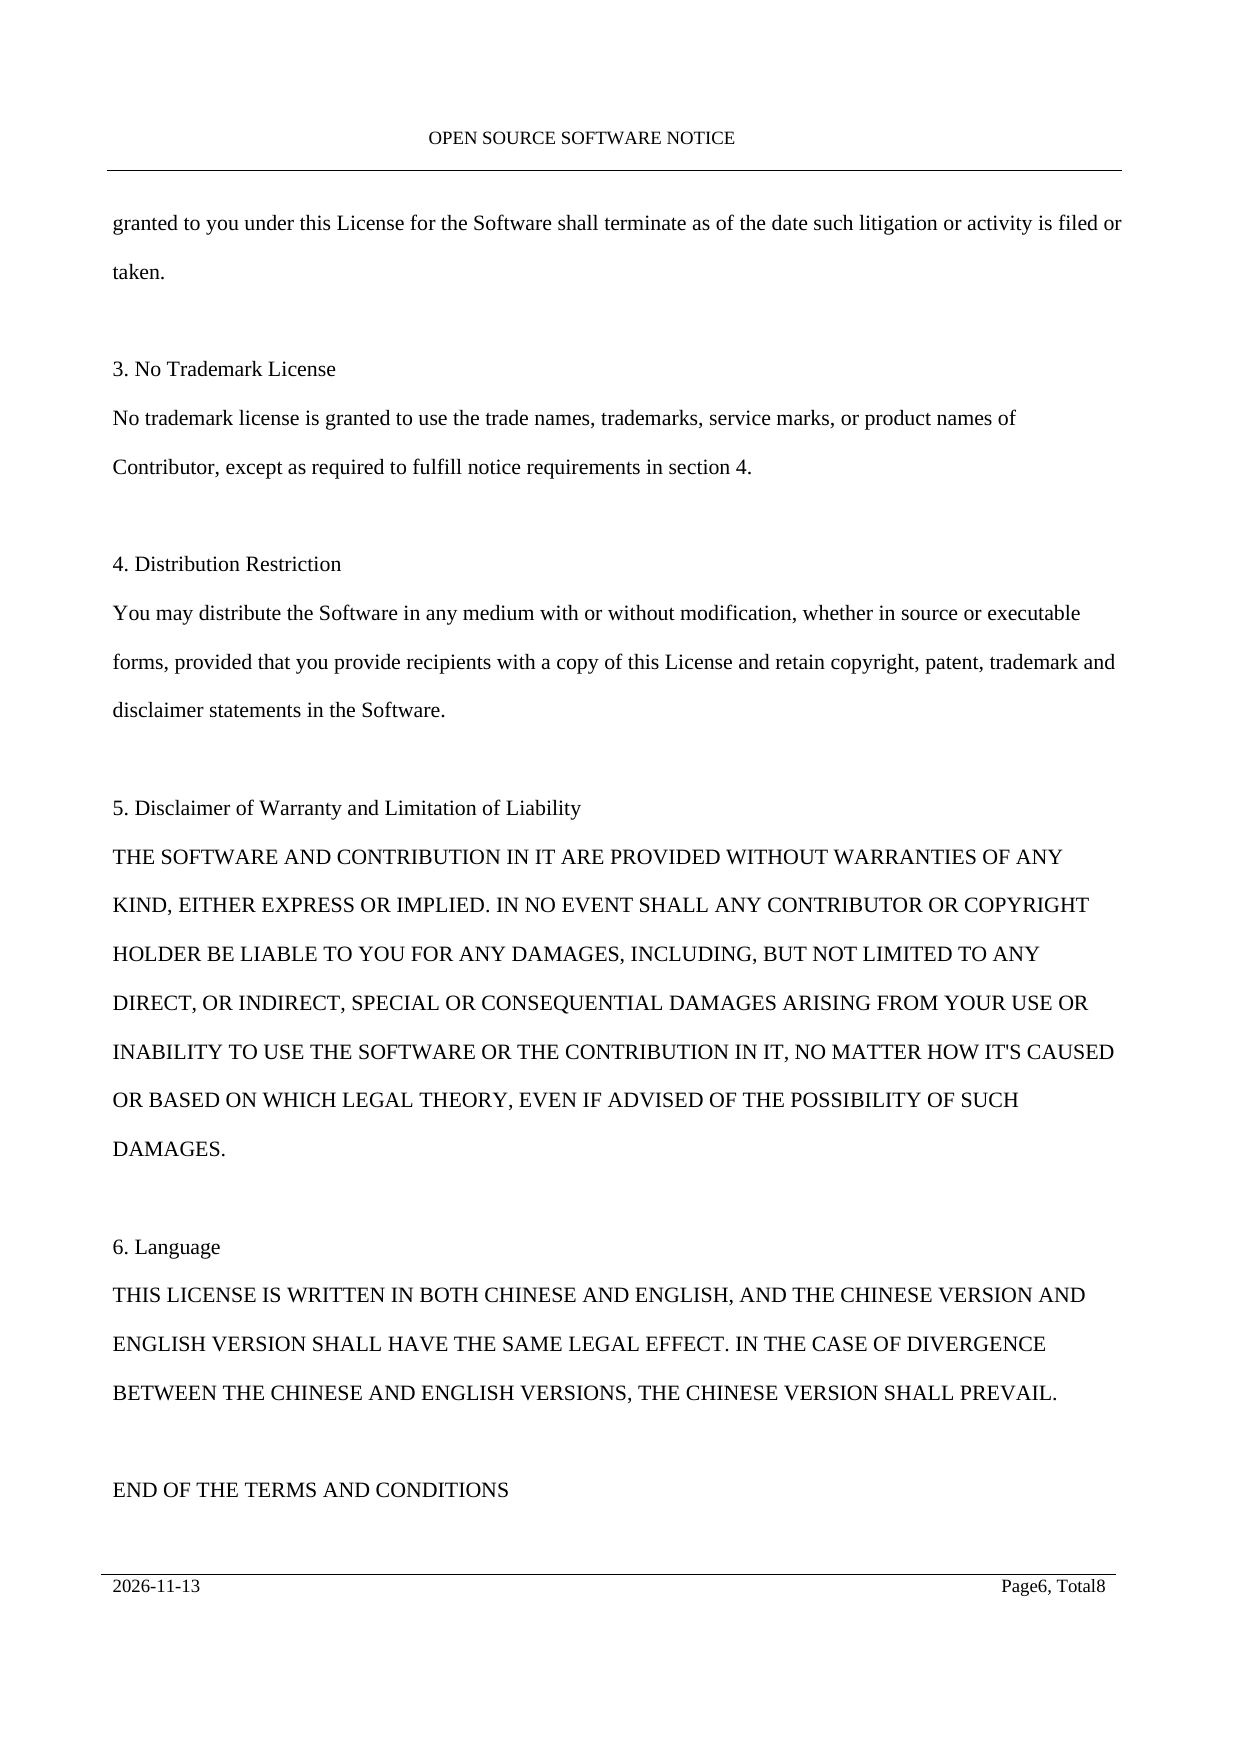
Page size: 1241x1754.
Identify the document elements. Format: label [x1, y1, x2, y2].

text [112, 206, 1128, 1506]
